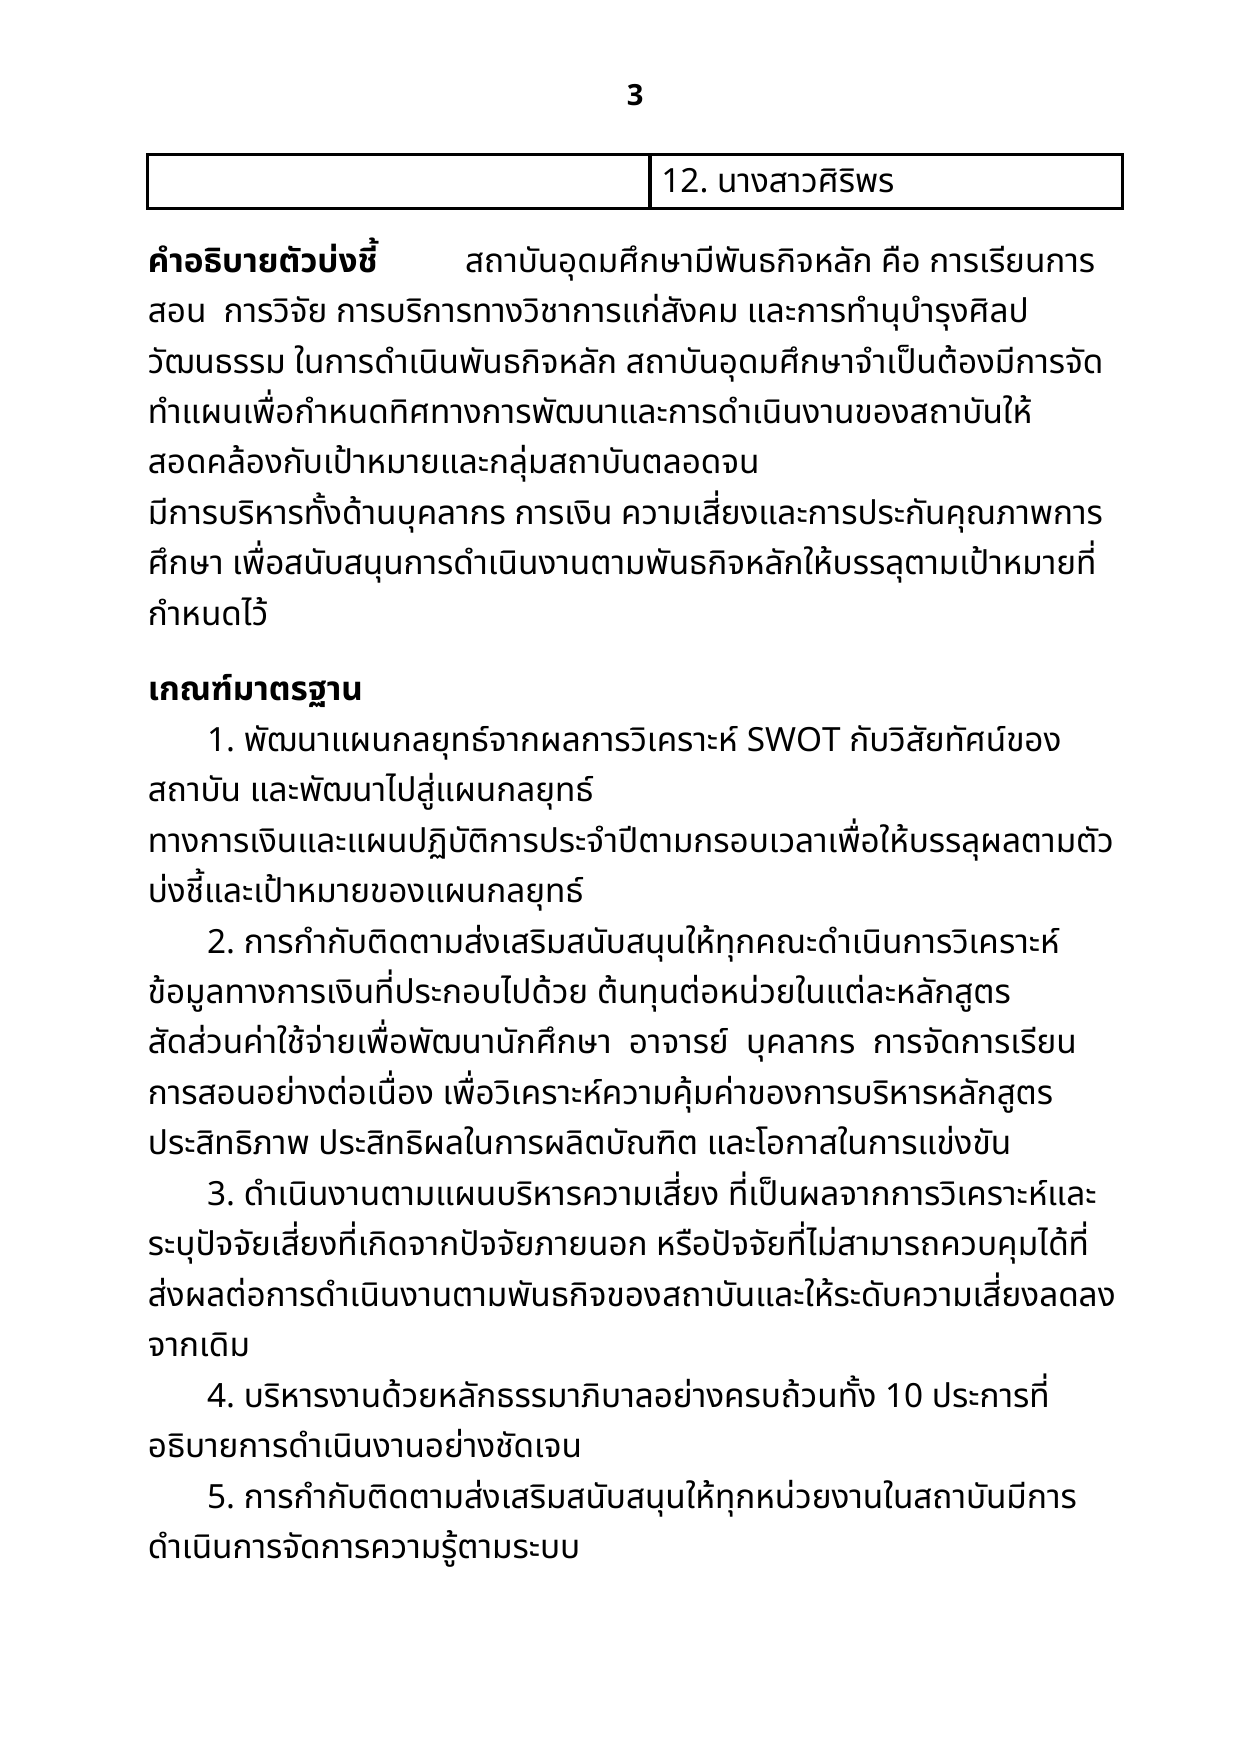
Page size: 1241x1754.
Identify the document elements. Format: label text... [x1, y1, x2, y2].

text 2. การกำกับติดตามส่งเสริมสนับสนุนให้ทุกคณะดำเนินการวิเคราะห์ข้อมูลทางการเงินที่ประกอบไปด้วย ต้นทุนต่อหน่วยในแต่ละหลักสูตร สัดส่วนค่าใช้จ่ายเพื่อพัฒนานักศึกษา อาจารย์ บุคลากร การจัดการเรียนการสอนอย่างต่อเนื่อง เพื่อวิเคราะห์ความคุ้มค่าของการบริหารหลักสูตร ประสิทธิภาพ ประสิทธิผลในการผลิตบัณฑิต และโอกาสในการแข่งขัน [148, 917, 1122, 1170]
text 4. บริหารงานด้วยหลักธรรมาภิบาลอย่างครบถ้วนทั้ง 10 ประการที่อธิบายการดำเนินงานอย่างชัดเจน [148, 1372, 1122, 1473]
text คำอธิบายตัวบ่งชี้ สถาบันอุดมศึกษามีพันธกิจหลัก คือ การเรียนการสอน การวิจัย การบริการทางวิชาการแก่สังคม และการทำนุบำรุงศิลปวัฒนธรรม ในการดำเนินพันธกิจหลัก สถาบันอุดมศึกษาจำเป็นต้องมีการจัดทำแผนเพื่อกำหนดทิศทางการพัฒนาและการดำเนินงานของสถาบันให้สอดคล้องกับเป้าหมายและกลุ่มสถาบันตลอดจน มีการบริหารทั้งด้านบุคลากร การเงิน ความเสี่ยงและการประกันคุณภาพการศึกษา เพื่อสนับสนุนการดำเนินงานตามพันธกิจหลักให้บรรลุตามเป้าหมายที่กำหนดไว้ [148, 237, 1122, 640]
text เกณฑ์มาตรฐาน [148, 665, 1122, 716]
text 5. การกำกับติดตามส่งเสริมสนับสนุนให้ทุกหน่วยงานในสถาบันมีการดำเนินการจัดการความรู้ตามระบบ [148, 1473, 1122, 1574]
text 3. ดำเนินงานตามแผนบริหารความเสี่ยง ที่เป็นผลจากการวิเคราะห์และระบุปัจจัยเสี่ยงที่เกิดจากปัจจัยภายนอก หรือปัจจัยที่ไม่สามารถควบคุมได้ที่ส่งผลต่อการดำเนินงานตามพันธกิจของสถาบันและให้ระดับความเสี่ยงลดลงจากเดิม [148, 1170, 1122, 1372]
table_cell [652, 156, 930, 207]
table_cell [149, 156, 648, 207]
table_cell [930, 156, 1121, 207]
text 1. พัฒนาแผนกลยุทธ์จากผลการวิเคราะห์ SWOT กับวิสัยทัศน์ของสถาบัน และพัฒนาไปสู่แผนกลยุทธ์ ทางการเงินและแผนปฏิบัติการประจำปีตามกรอบเวลาเพื่อให้บรรลุผลตามตัวบ่งชี้และเป้าหมายของแผนกลยุทธ์ [148, 716, 1122, 917]
